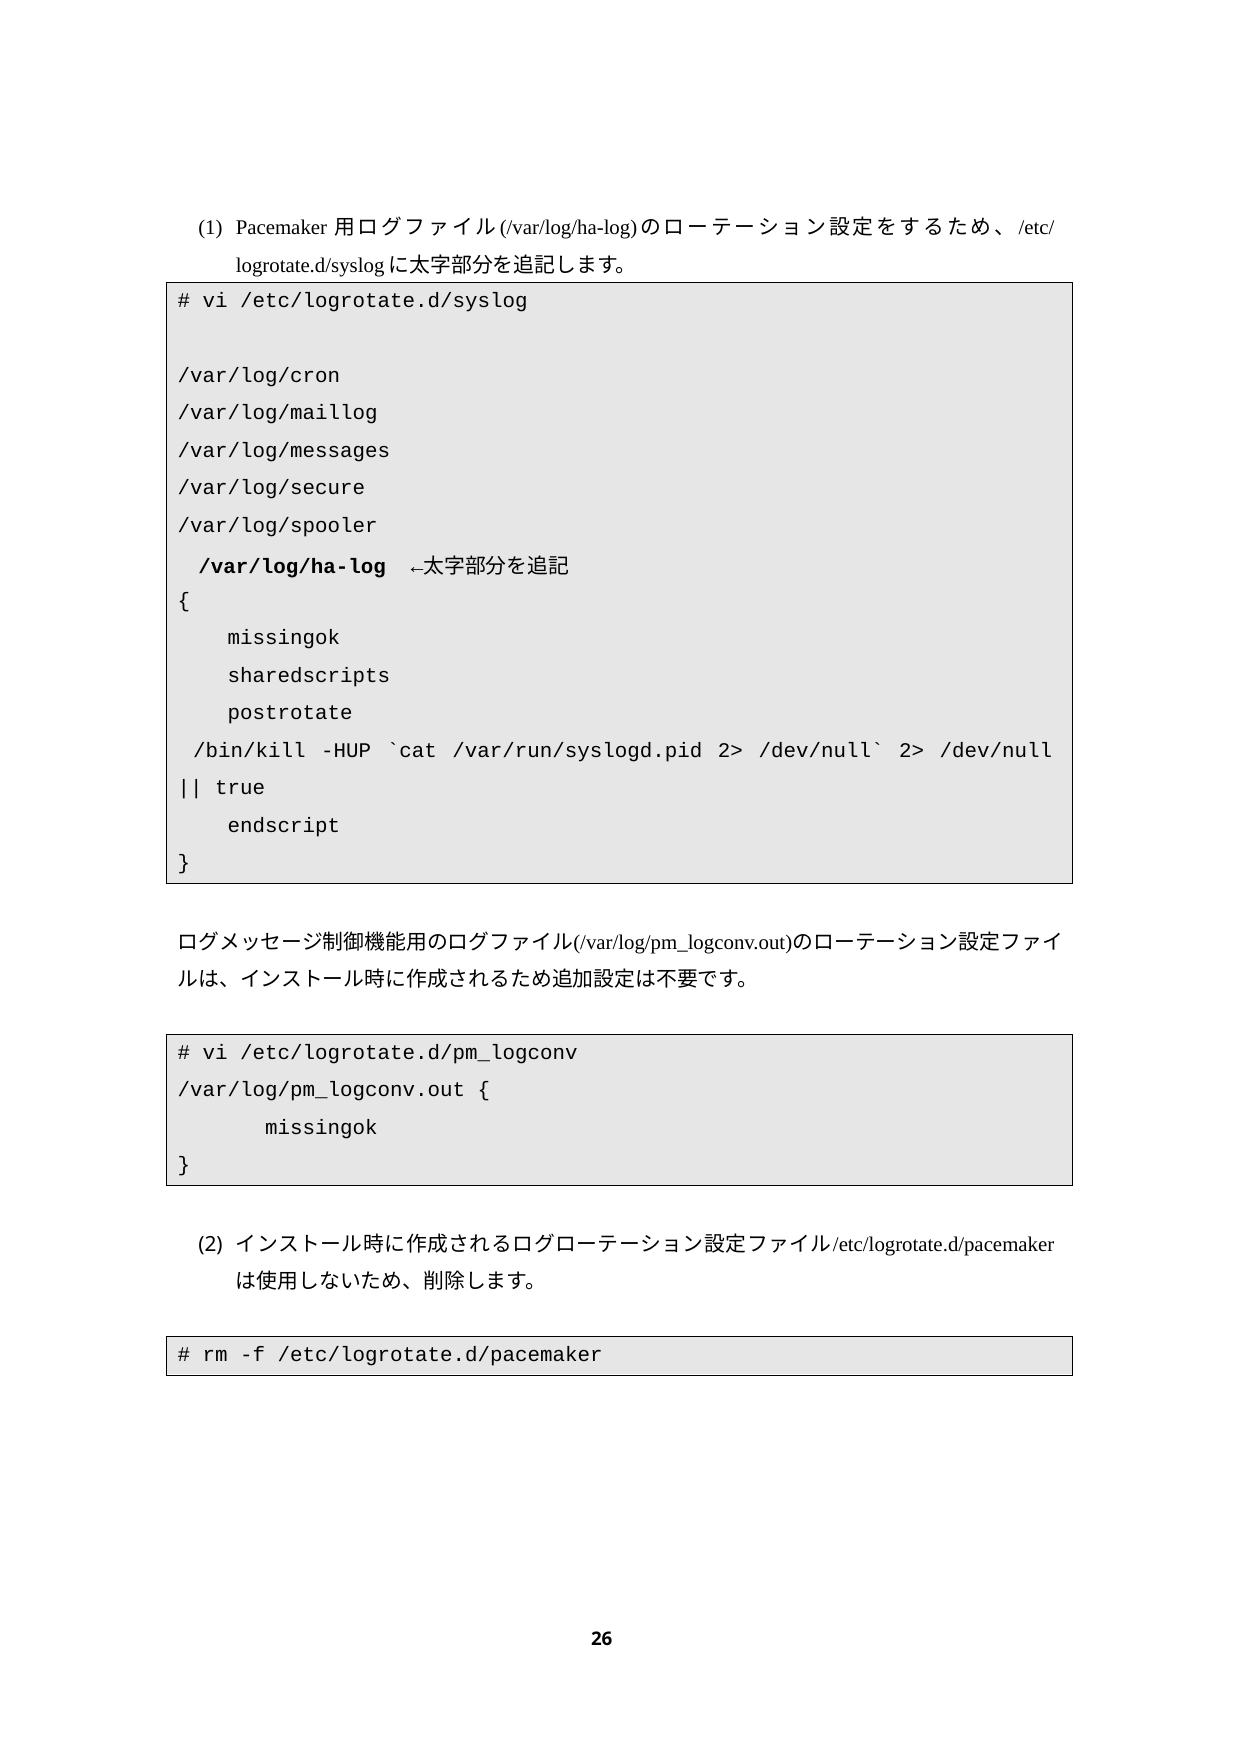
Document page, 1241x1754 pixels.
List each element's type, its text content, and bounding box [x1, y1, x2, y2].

list インストール時に作成されるログローテーション設定ファイル/etc/logrotate.d/pacemakerは使用しないため、削除します。 [198, 1223, 1054, 1298]
list Pacemaker用ログファイル(/var/log/ha-log)のローテーション設定をするため、/etc/logrotate.d/syslogに太字部分を追記します。 [198, 207, 1054, 282]
text ログメッセージ制御機能用のログファイル(/var/log/pm_logconv.out)のローテーション設定ファイルは、インストール時に作成されるため追加設定は不要です。 [177, 921, 1063, 996]
table_header # rm -f /etc/logrotate.d/pacemaker [167, 1337, 1072, 1374]
table_header # vi /etc/logrotate.d/pm_logconv /var/log/pm_logconv.out { missingok } [167, 1035, 1072, 1185]
table_header # vi /etc/logrotate.d/syslog /var/log/cron /var/log/maillog /var/log/messages /var/log/secure /var/log/spooler /var/log/ha-log ←太字部分を追記 { missingok sharedscripts postrotate /bin/kill -HUP `cat /var/run/syslogd.pid 2> /dev/null` 2> /dev/null || true endscript } [167, 283, 1072, 883]
